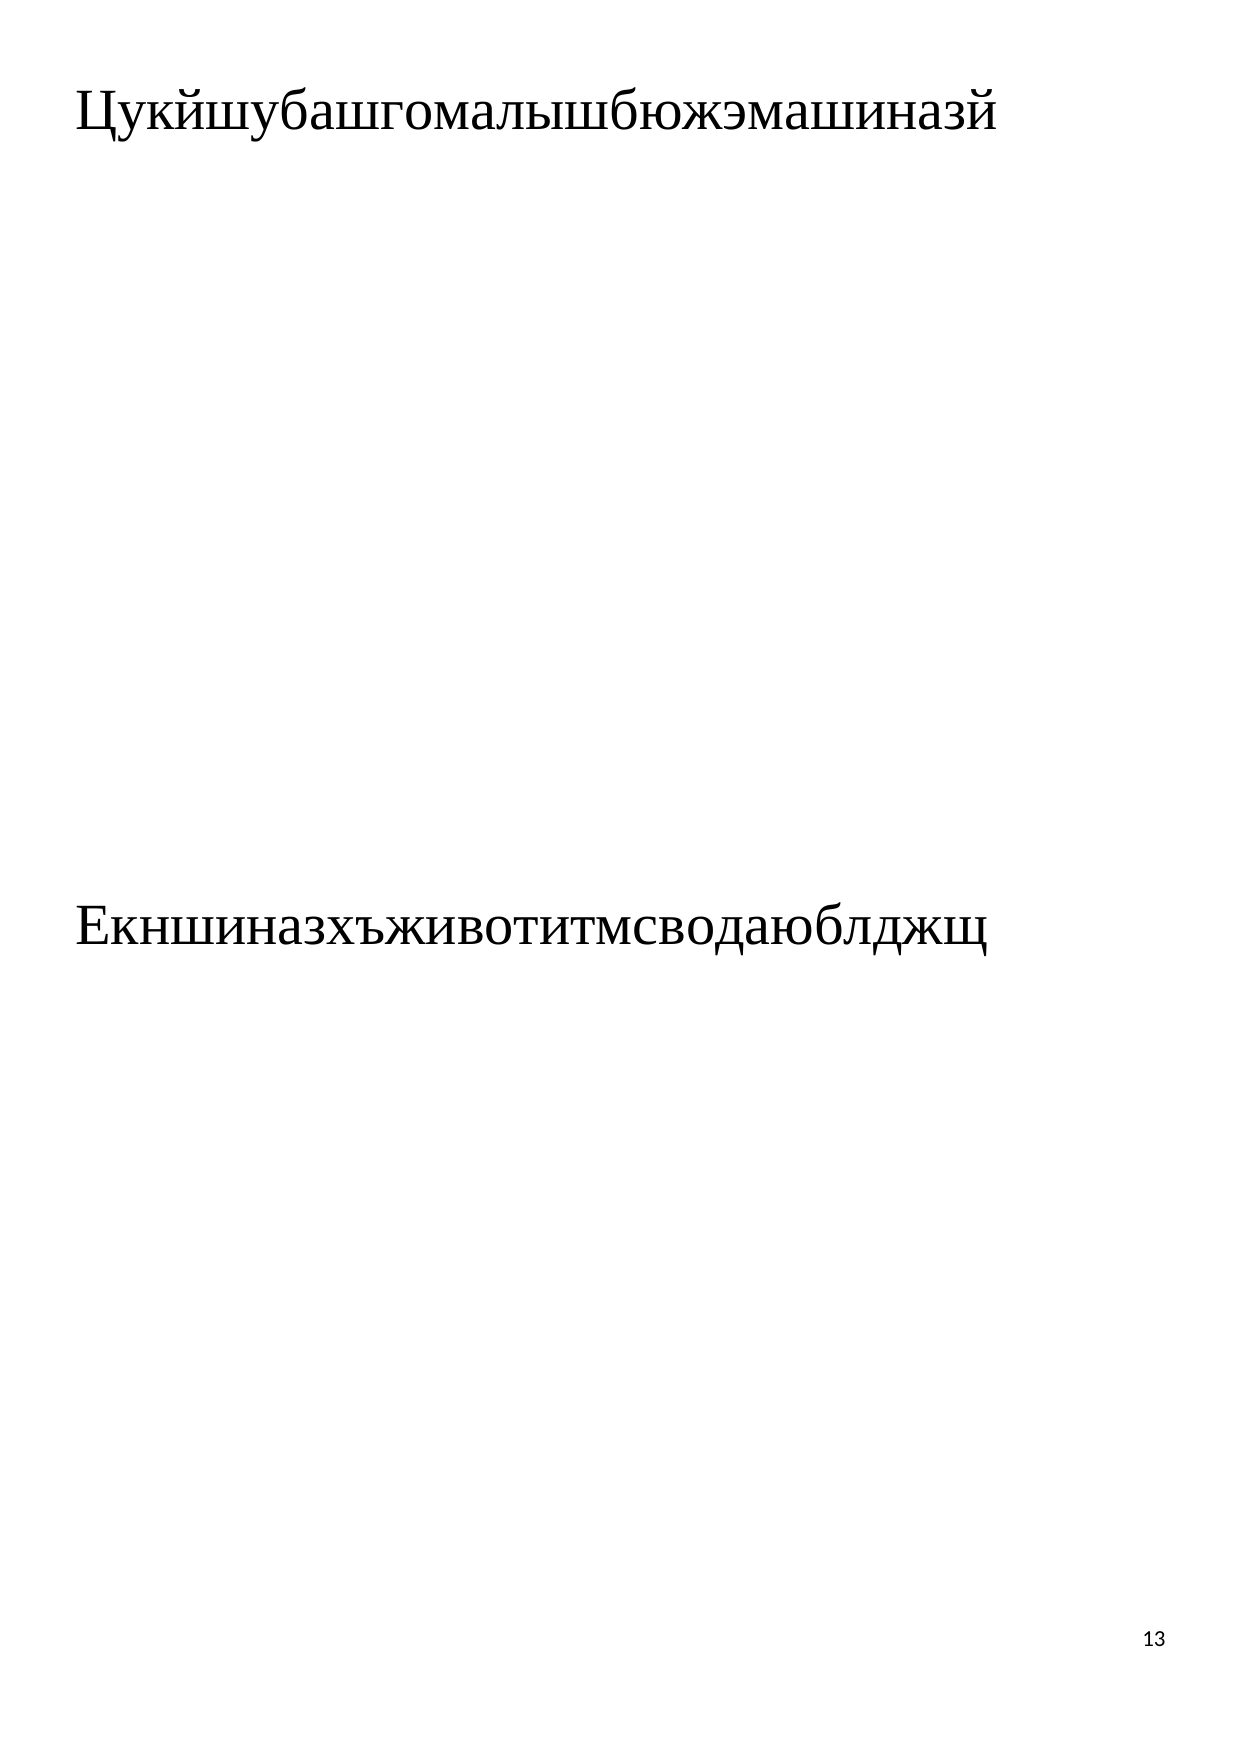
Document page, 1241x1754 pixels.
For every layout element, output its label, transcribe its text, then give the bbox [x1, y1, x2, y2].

text Екншиназхъживотитмсводаюблджщ [75, 889, 1165, 957]
text Цукйшубашгомалышбюжэмашиназй [75, 75, 1165, 142]
